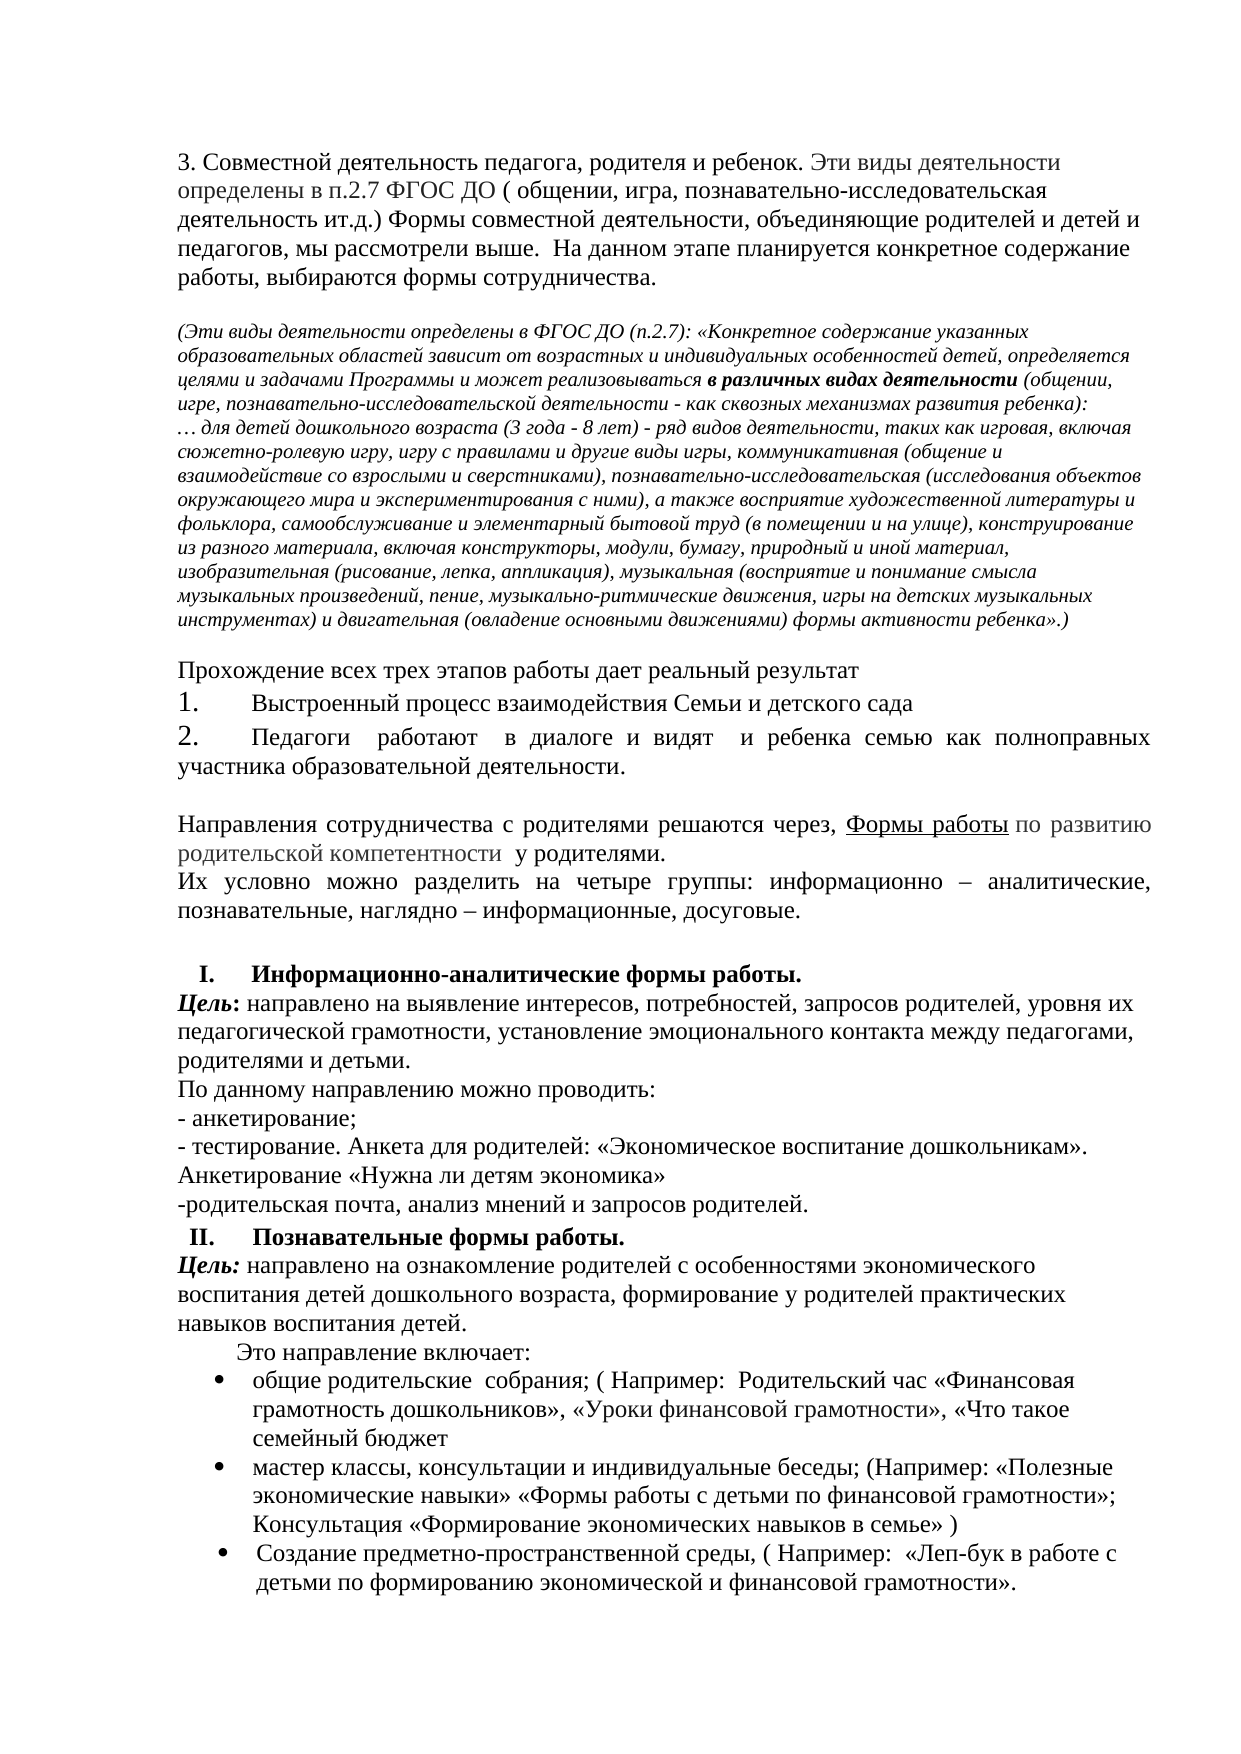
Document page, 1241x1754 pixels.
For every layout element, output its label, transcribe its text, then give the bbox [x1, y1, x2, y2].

list общие родительские собрания; ( Например: Родительский час «Финансовая грамотность дошкольников», «Уроки финансовой грамотности», «Что такое семейный бюджет [215, 1366, 1152, 1452]
text … для детей дошкольного возраста (3 года - 8 лет) - ряд видов деятельности, таких как игровая, включая сюжетно-ролевую игру, игру с правилами и другие виды игры, коммуникативная (общение и взаимодействие со взрослыми и сверстниками), познавательно-исследовательская (исследования объектов окружающего мира и экспериментирования с ними), а также восприятие художественной литературы и фольклора, самообслуживание и элементарный бытовой труд (в помещении и на улице), конструирование из разного материала, включая конструкторы, модули, бумагу, природный и иной материал, изобразительная (рисование, лепка, аппликация), музыкальная (восприятие и понимание смысла музыкальных произведений, пение, музыкально-ритмические движения, игры на детских музыкальных инструментах) и двигательная (овладение основными движениями) формы активности ребенка».) [177, 415, 1152, 631]
list Создание предметно-пространственной среды, ( Например: «Леп-бук в работе с детьми по формированию экономической и финансовой грамотности». [218, 1538, 1152, 1596]
text По данному направлению можно проводить: [177, 1074, 1152, 1103]
text Цель: направлено на ознакомление родителей с особенностями экономического воспитания детей дошкольного возраста, формирование у родителей практических навыков воспитания детей. [177, 1251, 1152, 1337]
list Информационно-аналитические формы работы. [215, 959, 1152, 988]
text Цель: направлено на выявление интересов, потребностей, запросов родителей, уровня их педагогической грамотности, установление эмоционального контакта между педагогами, родителями и детьми. [177, 988, 1152, 1074]
text (Эти виды деятельности определены в ФГОС ДО (п.2.7): «Конкретное содержание указанных образовательных областей зависит от возрастных и индивидуальных особенностей детей, определяется целями и задачами Программы и может реализовываться в различных видах деятельности (общении, игре, познавательно-исследовательской деятельности - как сквозных механизмах развития ребенка): [177, 319, 1152, 415]
list Педагоги работают в диалоге и видят и ребенка семью как полноправных участника образовательной деятельности. [177, 718, 1152, 780]
list мастер классы, консультации и индивидуальные беседы; (Например: «Полезные экономические навыки» «Формы работы с детьми по финансовой грамотности»; [215, 1452, 1152, 1509]
text -родительская почта, анализ мнений и запросов родителей. [177, 1189, 1152, 1218]
text Их условно можно разделить на четыре группы: информационно – аналитические, познавательные, наглядно – информационные, досуговые. [177, 866, 1152, 924]
text Это направление включает: [177, 1337, 1152, 1366]
list 3. Совместной деятельность педагога, родителя и ребенок. Эти виды деятельности определены в п.2.7 ФГОС ДО ( общении, игра, познавательно-исследовательская деятельность ит.д.) Формы совместной деятельности, объединяющие родителей и детей и педагогов, мы рассмотрели выше. На данном этапе планируется конкретное содержание работы, выбираются формы сотрудничества. [177, 147, 1152, 319]
text Консультация «Формирование экономических навыков в семье» ) [177, 1509, 1152, 1538]
list Познавательные формы работы. [215, 1222, 1152, 1251]
text - тестирование. Анкета для родителей: «Экономическое воспитание дошкольникам». Анкетирование «Нужна ли детям экономика» [177, 1131, 1152, 1189]
text - анкетирование; [177, 1103, 1152, 1131]
text Направления сотрудничества с родителями решаются через, Формы работы по развитию родительской компетентности у родителями. [177, 809, 1152, 866]
list Выстроенный процесс взаимодействия Семьи и детского сада [177, 684, 1152, 718]
text Прохождение всех трех этапов работы дает реальный результат [177, 656, 1152, 684]
